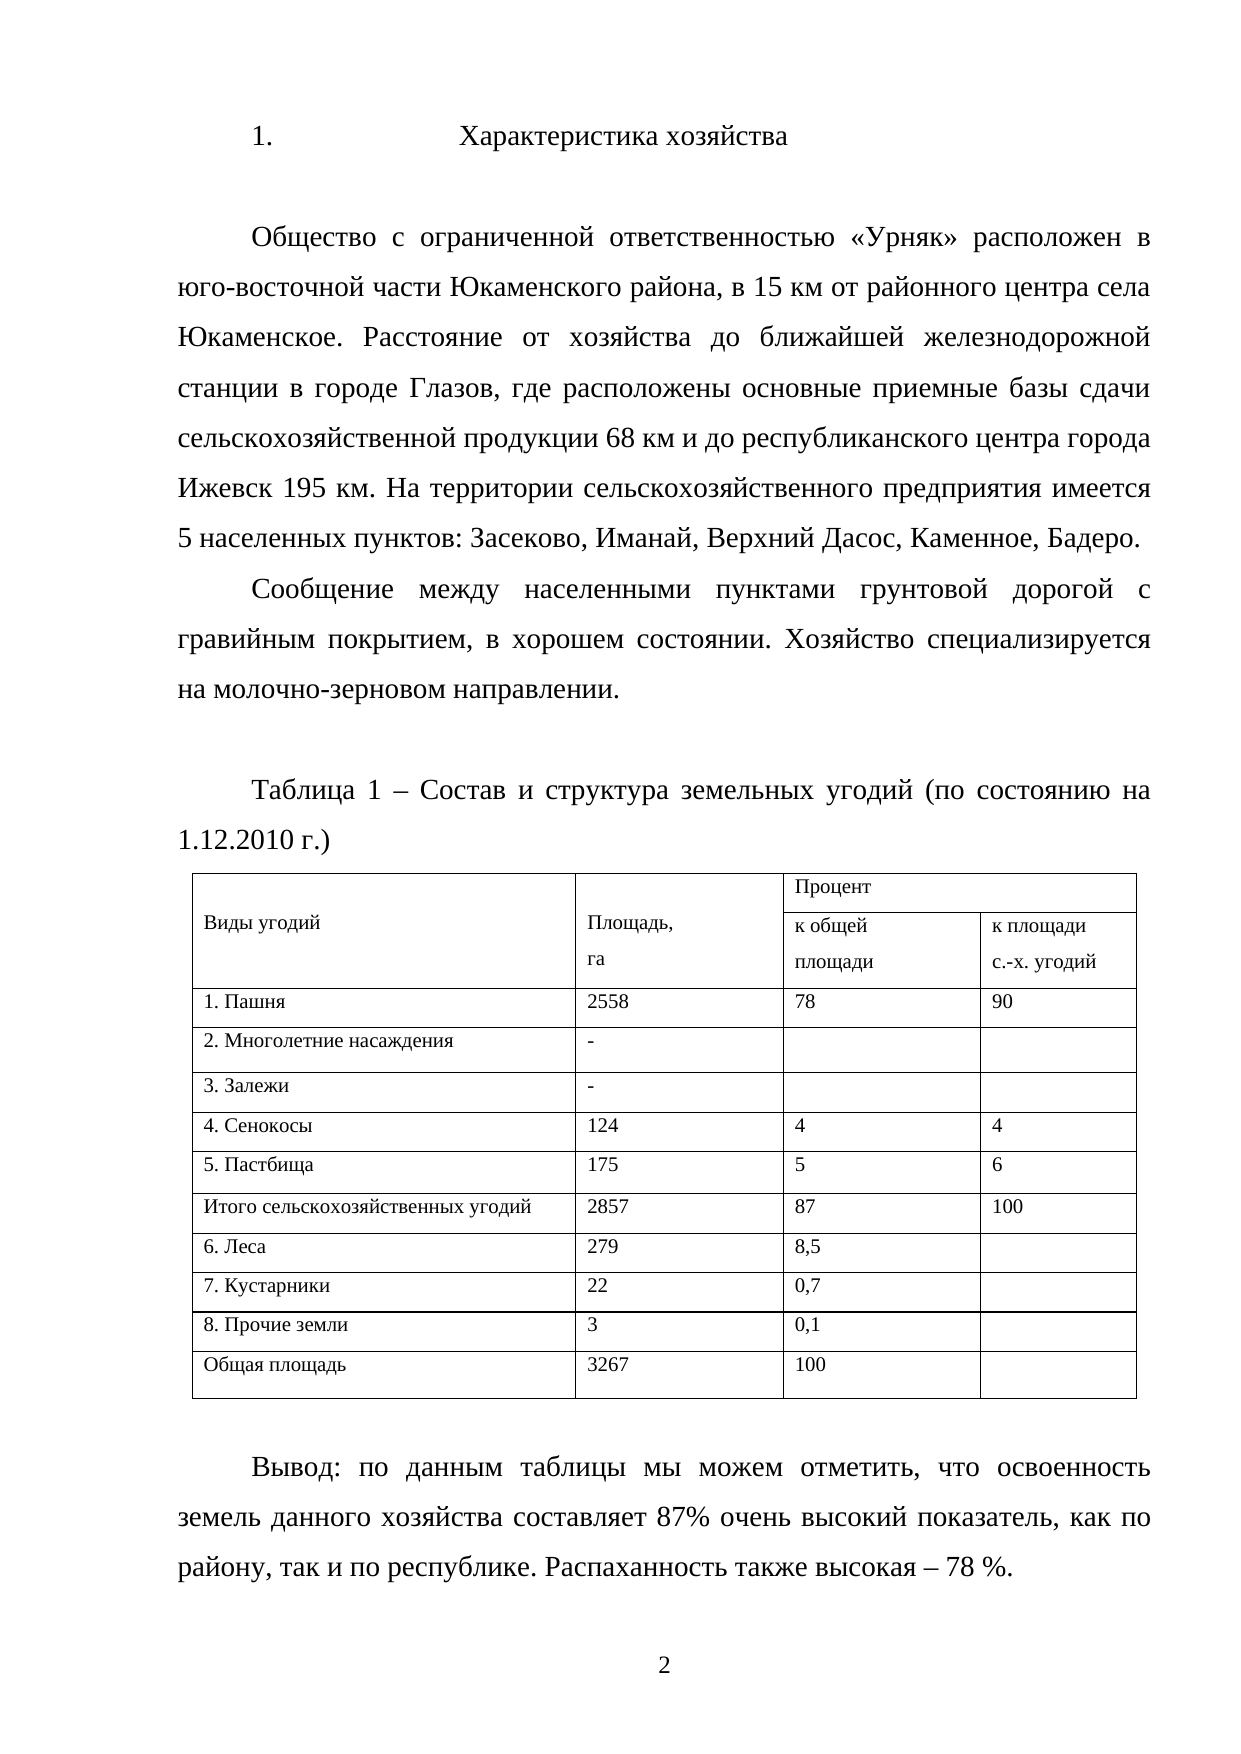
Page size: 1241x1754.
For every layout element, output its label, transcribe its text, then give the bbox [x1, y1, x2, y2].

table_cell 4 [981, 1113, 1136, 1151]
table_cell 2. Многолетние насаждения [193, 1028, 575, 1072]
table_cell 124 [576, 1113, 783, 1151]
table_cell к общей площади [784, 913, 980, 988]
table_header Процент [784, 874, 1136, 912]
table_cell 5 [784, 1152, 980, 1193]
table_cell 78 [784, 989, 980, 1027]
table_cell 90 [981, 989, 1136, 1027]
table_cell 3267 [576, 1352, 783, 1398]
table_cell [981, 1234, 1136, 1272]
table_cell Итого сельскохозяйственных угодий [193, 1194, 575, 1233]
text Таблица 1 – Состав и структура земельных угодий (по состоянию на 1.12.2010 г.) [177, 772, 1152, 856]
table_header Площадь, га [576, 874, 783, 988]
table_cell 3 [576, 1313, 783, 1351]
table_cell [981, 1273, 1136, 1311]
table_cell 5. Пастбища [193, 1152, 575, 1193]
table_cell 22 [576, 1273, 783, 1311]
table_cell 6. Леса [193, 1234, 575, 1272]
table_cell 2558 [576, 989, 783, 1027]
table_cell 4 [784, 1113, 980, 1151]
table_cell - [576, 1028, 783, 1072]
table_cell 87 [784, 1194, 980, 1233]
table_cell 8. Прочие земли [193, 1313, 575, 1351]
table_cell [981, 1313, 1136, 1351]
table_cell 100 [784, 1352, 980, 1398]
table_cell [981, 1028, 1136, 1072]
table_cell 4. Сенокосы [193, 1113, 575, 1151]
table_cell 175 [576, 1152, 783, 1193]
table_header Виды угодий [193, 874, 575, 988]
text Вывод: по данным таблицы мы можем отметить, что освоенность земель данного хозяйства составляет 87% очень высокий показатель, как по району, так и по республике. Распаханность также высокая – 78 %. [177, 1449, 1152, 1583]
text Общество с ограниченной ответственностью «Урняк» расположен в юго-восточной части Юкаменского района, в от районного центра села Юкаменское. Расстояние от хозяйства до ближайшей железнодорожной станции в городе Глазов, где расположены основные приемные базы сдачи сельскохозяйственной продукции и до республиканского центра города Ижевск . На территории сельскохозяйственного предприятия имеется 5 населенных пунктов: Засеково, Иманай, Верхний Дасос, Каменное, Бадеро. [177, 219, 1152, 554]
table_cell [981, 1352, 1136, 1398]
text Сообщение между населенными пунктами грунтовой дорогой с гравийным покрытием, в хорошем состоянии. Хозяйство специализируется на молочно-зерновом направлении. [177, 571, 1152, 705]
table_cell 1. Пашня [193, 989, 575, 1027]
list Характеристика хозяйства [177, 118, 1152, 152]
table_cell 0,1 [784, 1313, 980, 1351]
table_cell 3. Залежи [193, 1073, 575, 1112]
table_cell Общая площадь [193, 1352, 575, 1398]
table_cell к площади с.-х. угодий [981, 913, 1136, 988]
table_cell 0,7 [784, 1273, 980, 1311]
table_cell 8,5 [784, 1234, 980, 1272]
table_cell [784, 1028, 980, 1072]
table_cell [981, 1073, 1136, 1112]
table_cell 279 [576, 1234, 783, 1272]
table_cell [784, 1073, 980, 1112]
table_cell - [576, 1073, 783, 1112]
table_cell 7. Кустарники [193, 1273, 575, 1311]
table_cell 6 [981, 1152, 1136, 1193]
table_cell 100 [981, 1194, 1136, 1233]
table_cell 2857 [576, 1194, 783, 1233]
